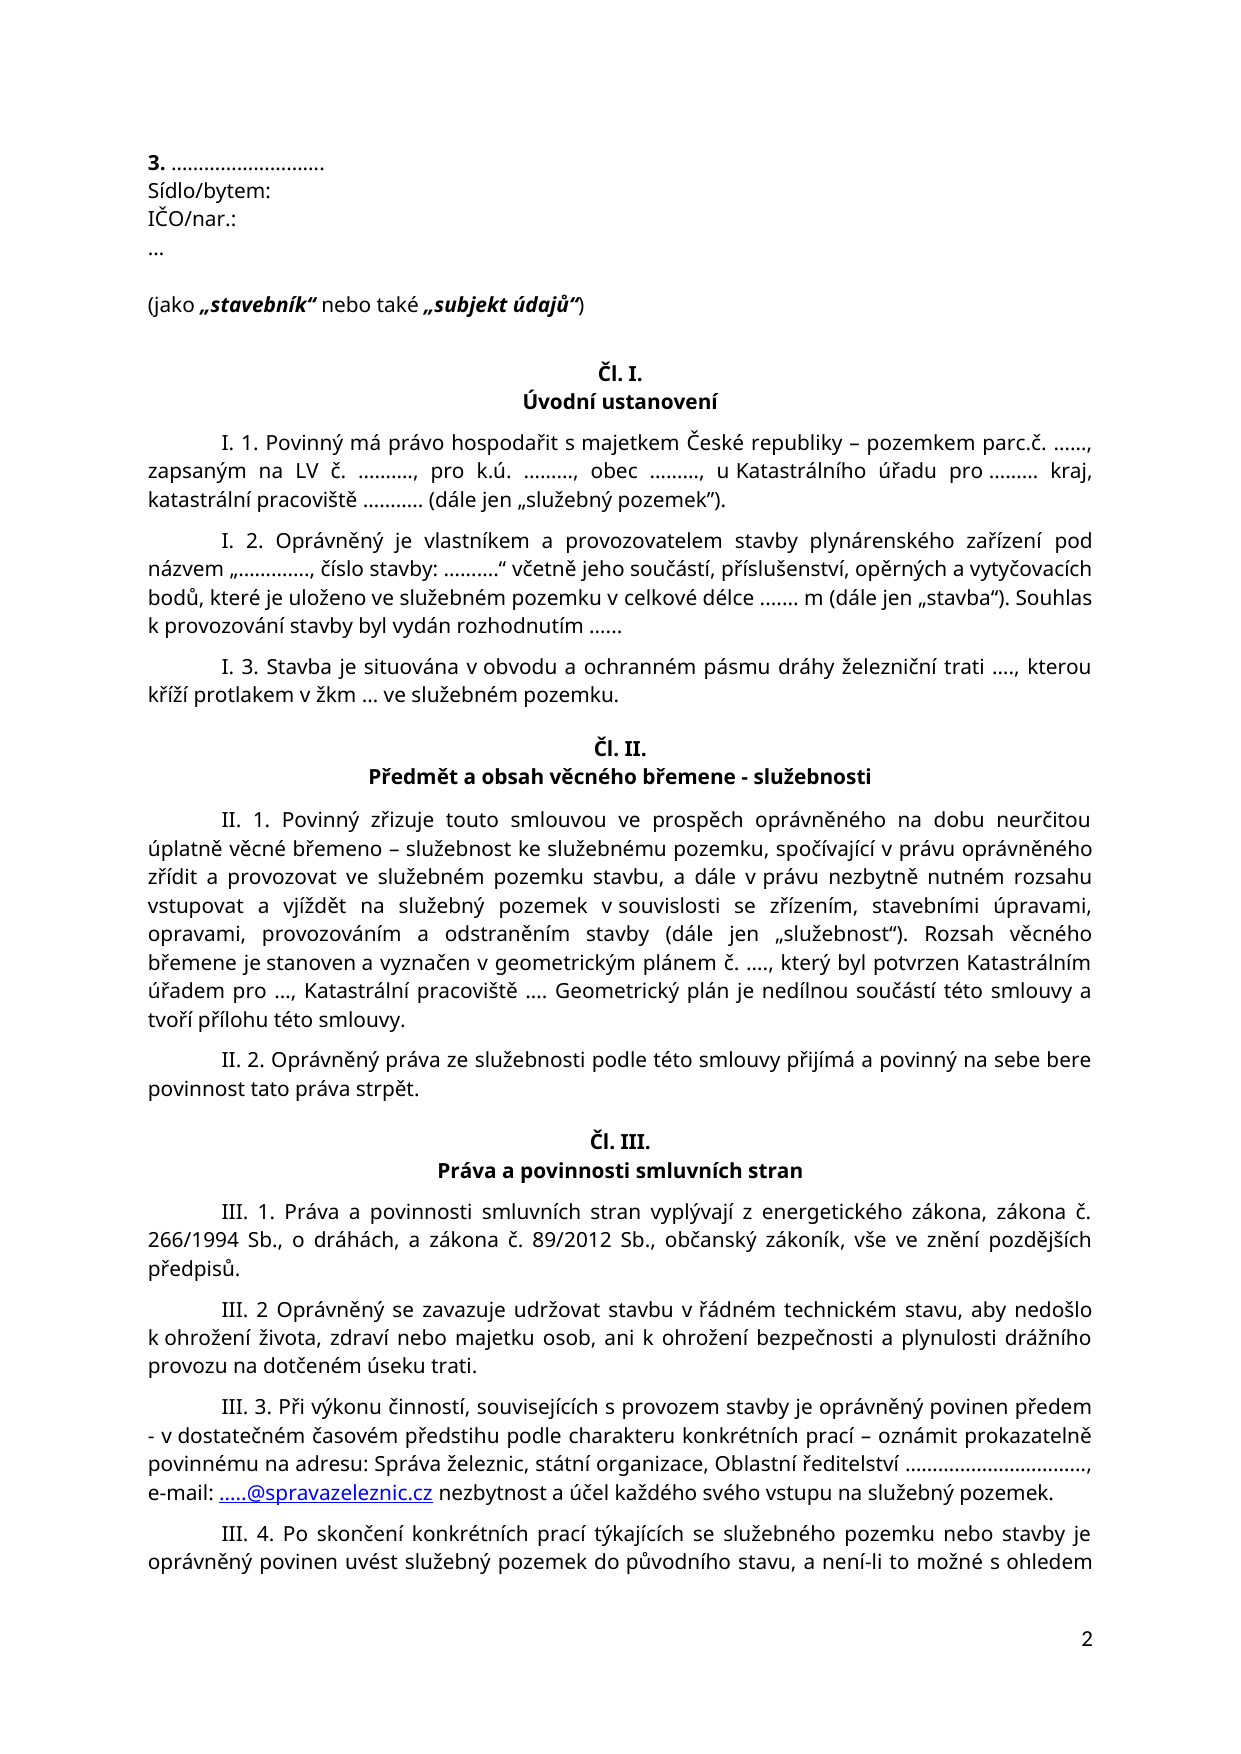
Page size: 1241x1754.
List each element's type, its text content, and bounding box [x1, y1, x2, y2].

text (jako „stavebník“ nebo také „subjekt údajů“) [148, 290, 1093, 318]
text Čl. II. [148, 734, 1093, 762]
text Úvodní ustanovení [148, 387, 1093, 416]
text III. 3. Při výkonu činností, souvisejících s provozem stavby je oprávněný povinen předem - v dostatečném časovém předstihu podle charakteru konkrétních prací – oznámit prokazatelně povinnému na adresu: Správa železnic, státní organizace, Oblastní ředitelství ……………………………, e-mail: …..@spravazeleznic.cz nezbytnost a účel každého svého vstupu na služebný pozemek. [148, 1392, 1093, 1506]
text III. 1. Práva a povinnosti smluvních stran vyplývají z energetického zákona, zákona č. 266/1994 Sb., o dráhách, a zákona č. 89/2012 Sb., občanský zákoník, vše ve znění pozdějších předpisů. [148, 1197, 1093, 1282]
text Čl. I. [148, 359, 1093, 387]
text I. 2. Oprávněný je vlastníkem a provozovatelem stavby plynárenského zařízení pod názvem „…………., číslo stavby: ……….“ včetně jeho součástí, příslušenství, opěrných a vytyčovacích bodů, které je uloženo ve služebném pozemku v celkové délce ....... m (dále jen „stavba“). Souhlas k provozování stavby byl vydán rozhodnutím …... [148, 526, 1093, 640]
text II. 1. Povinný zřizuje touto smlouvou ve prospěch oprávněného na dobu neurčitou úplatně věcné břemeno – služebnost ke služebnému pozemku, spočívající v právu oprávněného zřídit a provozovat ve služebném pozemku stavbu, a dále v právu nezbytně nutném rozsahu vstupovat a vjíždět na služebný pozemek v souvislosti se zřízením, stavebními úpravami, opravami, provozováním a odstraněním stavby (dále jen „služebnost“). Rozsah věcného břemene je stanoven a vyznačen v geometrickým plánem č. …., který byl potvrzen Katastrálním úřadem pro …, Katastrální pracoviště …. Geometrický plán je nedílnou součástí této smlouvy a tvoří přílohu této smlouvy. [148, 806, 1093, 1033]
text III. 2 Oprávněný se zavazuje udržovat stavbu v řádném technickém stavu, aby nedošlo k ohrožení života, zdraví nebo majetku osob, ani k ohrožení bezpečnosti a plynulosti drážního provozu na dotčeném úseku trati. [148, 1295, 1093, 1380]
text Sídlo/bytem: [148, 176, 1093, 204]
text Čl. III. [148, 1127, 1093, 1156]
text Předmět a obsah věcného břemene - služebnosti [148, 762, 1093, 791]
text … [148, 233, 1093, 261]
text I. 1. Povinný má právo hospodařit s majetkem České republiky – pozemkem parc.č. ……, zapsaným na LV č. ………., pro k.ú. ………, obec ………, u Katastrálního úřadu pro ……… kraj, katastrální pracoviště ……….. (dále jen „služebný pozemek”). [148, 428, 1093, 513]
text 3. ………………………. [148, 148, 1093, 176]
text Práva a povinnosti smluvních stran [148, 1156, 1093, 1184]
text II. 2. Oprávněný práva ze služebnosti podle této smlouvy přijímá a povinný na sebe bere povinnost tato práva strpět. [148, 1046, 1093, 1102]
text I. 3. Stavba je situována v obvodu a ochranném pásmu dráhy železniční trati …., kterou kříží protlakem v žkm … ve služebném pozemku. [148, 652, 1093, 709]
text IČO/nar.: [148, 204, 1093, 233]
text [148, 1519, 1093, 1576]
